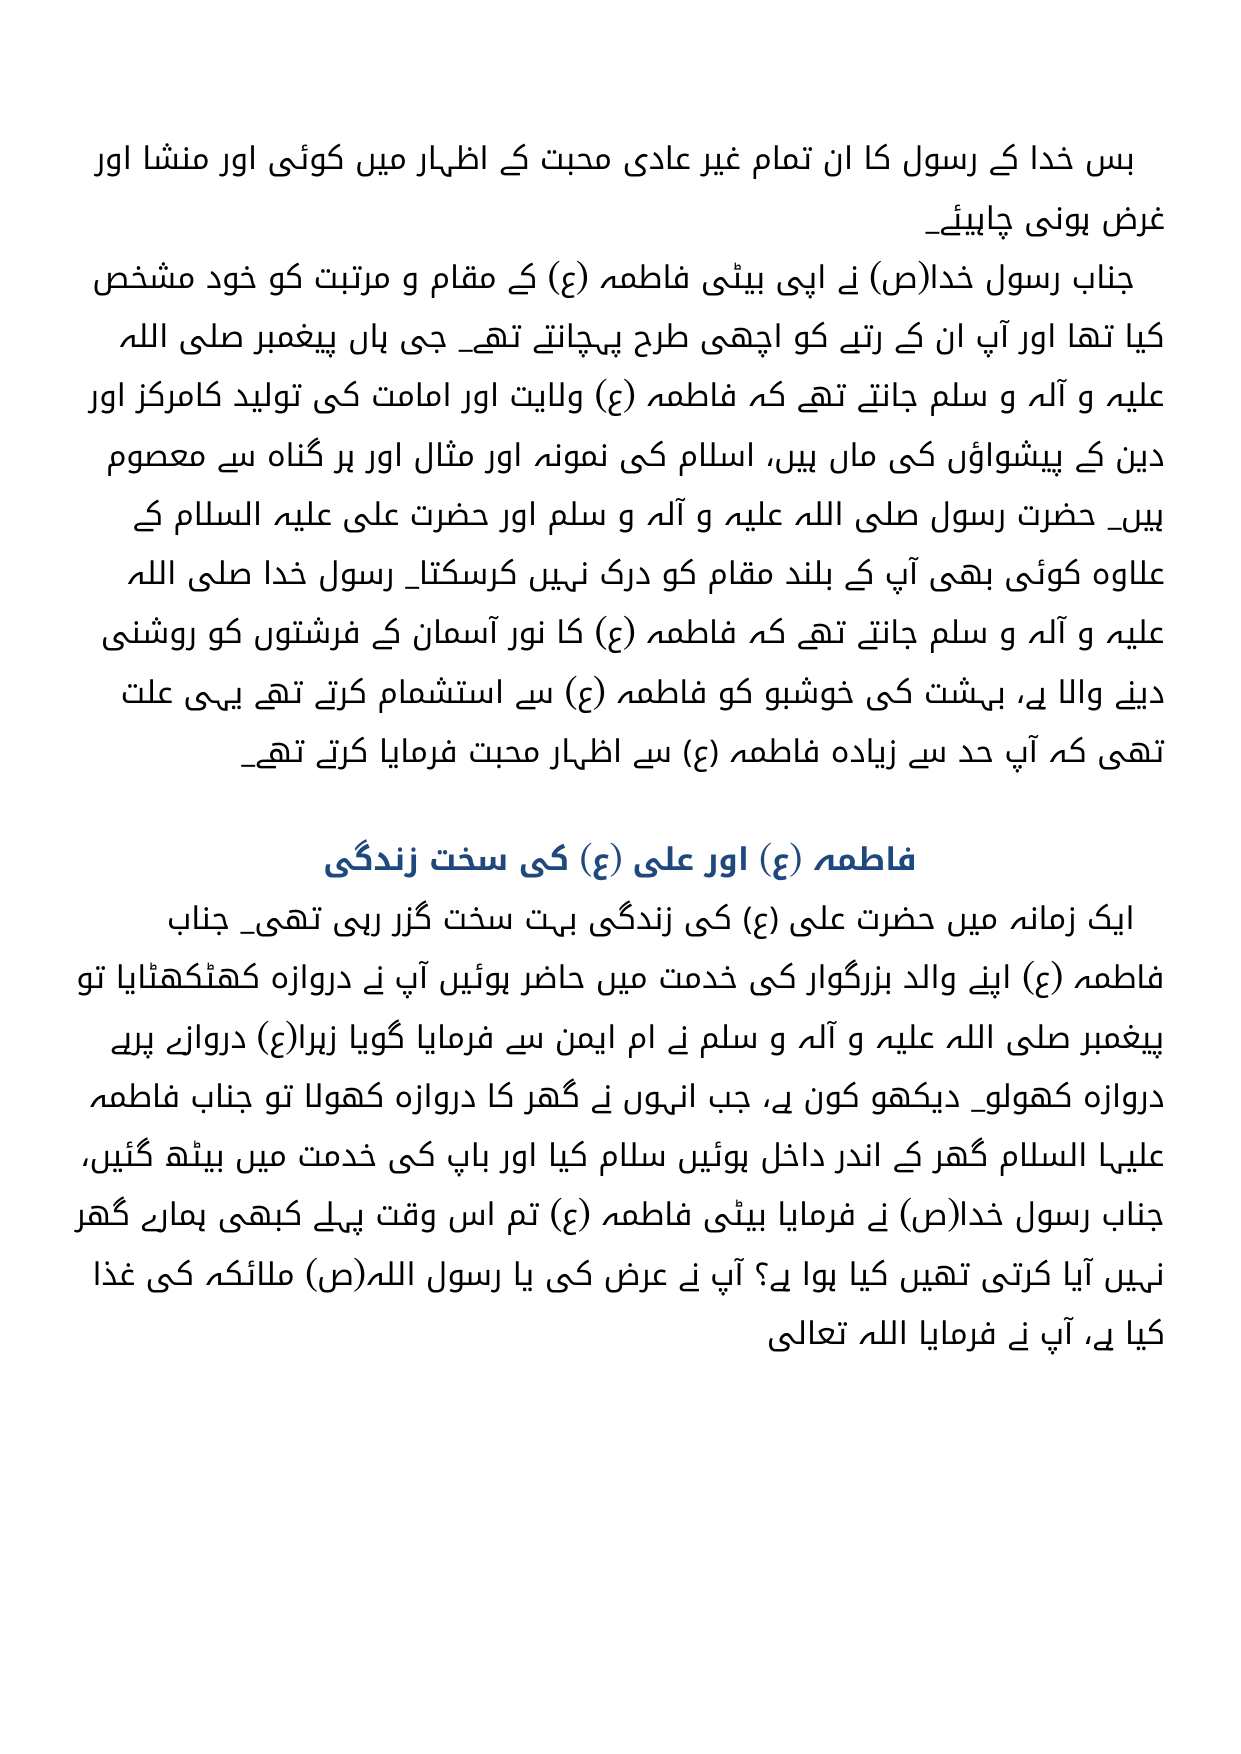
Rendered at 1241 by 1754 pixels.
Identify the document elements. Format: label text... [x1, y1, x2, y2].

subtitle فاطمہ (ع) اور علی (ع) کی سخت زندگی [75, 830, 1165, 889]
text جناب رسول خدا(ص) نے اپی بیٹی فاطمہ (ع) کے مقام و مرتبت کو خود مشخص کیا تھا اور آپ ان کے رتبے کو اچھی طرح پہچانتے تھے_ جی ہاں پیغمبر صلی اللہ علیہ و آلہ و سلم جانتے تھے کہ فاطمہ (ع) ولایت اور امامت کی تولید کامرکز اور دین کے پیشواؤں کی ماں ہیں، اسلام کی نمونہ اور مثال اور ہر گناہ سے معصوم ہیں_ حضرت رسول صلی اللہ علیہ و آلہ و سلم اور حضرت علی علیہ السلام کے علاوہ کوئی بھی آپ کے بلند مقام کو درک نہیں کرسکتا_ رسول خدا صلی اللہ علیہ و آلہ و سلم جانتے تھے کہ فاطمہ (ع) کا نور آسمان کے فرشتوں کو روشنی دینے والا ہے، بہشت کی خوشبو کو فاطمہ (ع) سے استشمام کرتے تھے یہی علت تھی کہ آپ حد سے زیادہ فاطمہ (ع) سے اظہار محبت فرمایا کرتے تھے_ [75, 248, 1165, 782]
text بس خدا کے رسول کا ان تمام غیر عادی محبت کے اظہار میں کوئی اور منشا اور غرض ہونی چاہیئے_ [75, 130, 1165, 248]
text ایک زمانہ میں حضرت علی (ع) کی زندگی بہت سخت گزر رہی تھی_ جناب فاطمہ (ع) اپنے والد بزرگوار کی خدمت میں حاضر ہوئیں آپ نے دروازہ کھٹکھٹایا تو پیغمبر صلی اللہ علیہ و آلہ و سلم نے ام ایمن سے فرمایا گویا زہرا(ع) دروازے پرہے دروازہ کھولو_ دیکھو کون ہے، جب انہوں نے گھر کا دروازہ کھولا تو جناب فاطمہ علیہا السلام گھر کے اندر داخل ہوئیں سلام کیا اور باپ کی خدمت میں بیٹھ گئیں، جناب رسول خدا(ص) نے فرمایا بیٹی فاطمہ (ع) تم اس وقت پہلے کبھی ہمارے گھر نہیں آیا کرتی تھیں کیا ہوا ہے؟ آپ نے عرض کی یا رسول اللہ(ص) ملائکہ کی غذا کیا ہے، آپ نے فرمایا اللہ تعالی [75, 889, 1165, 1363]
